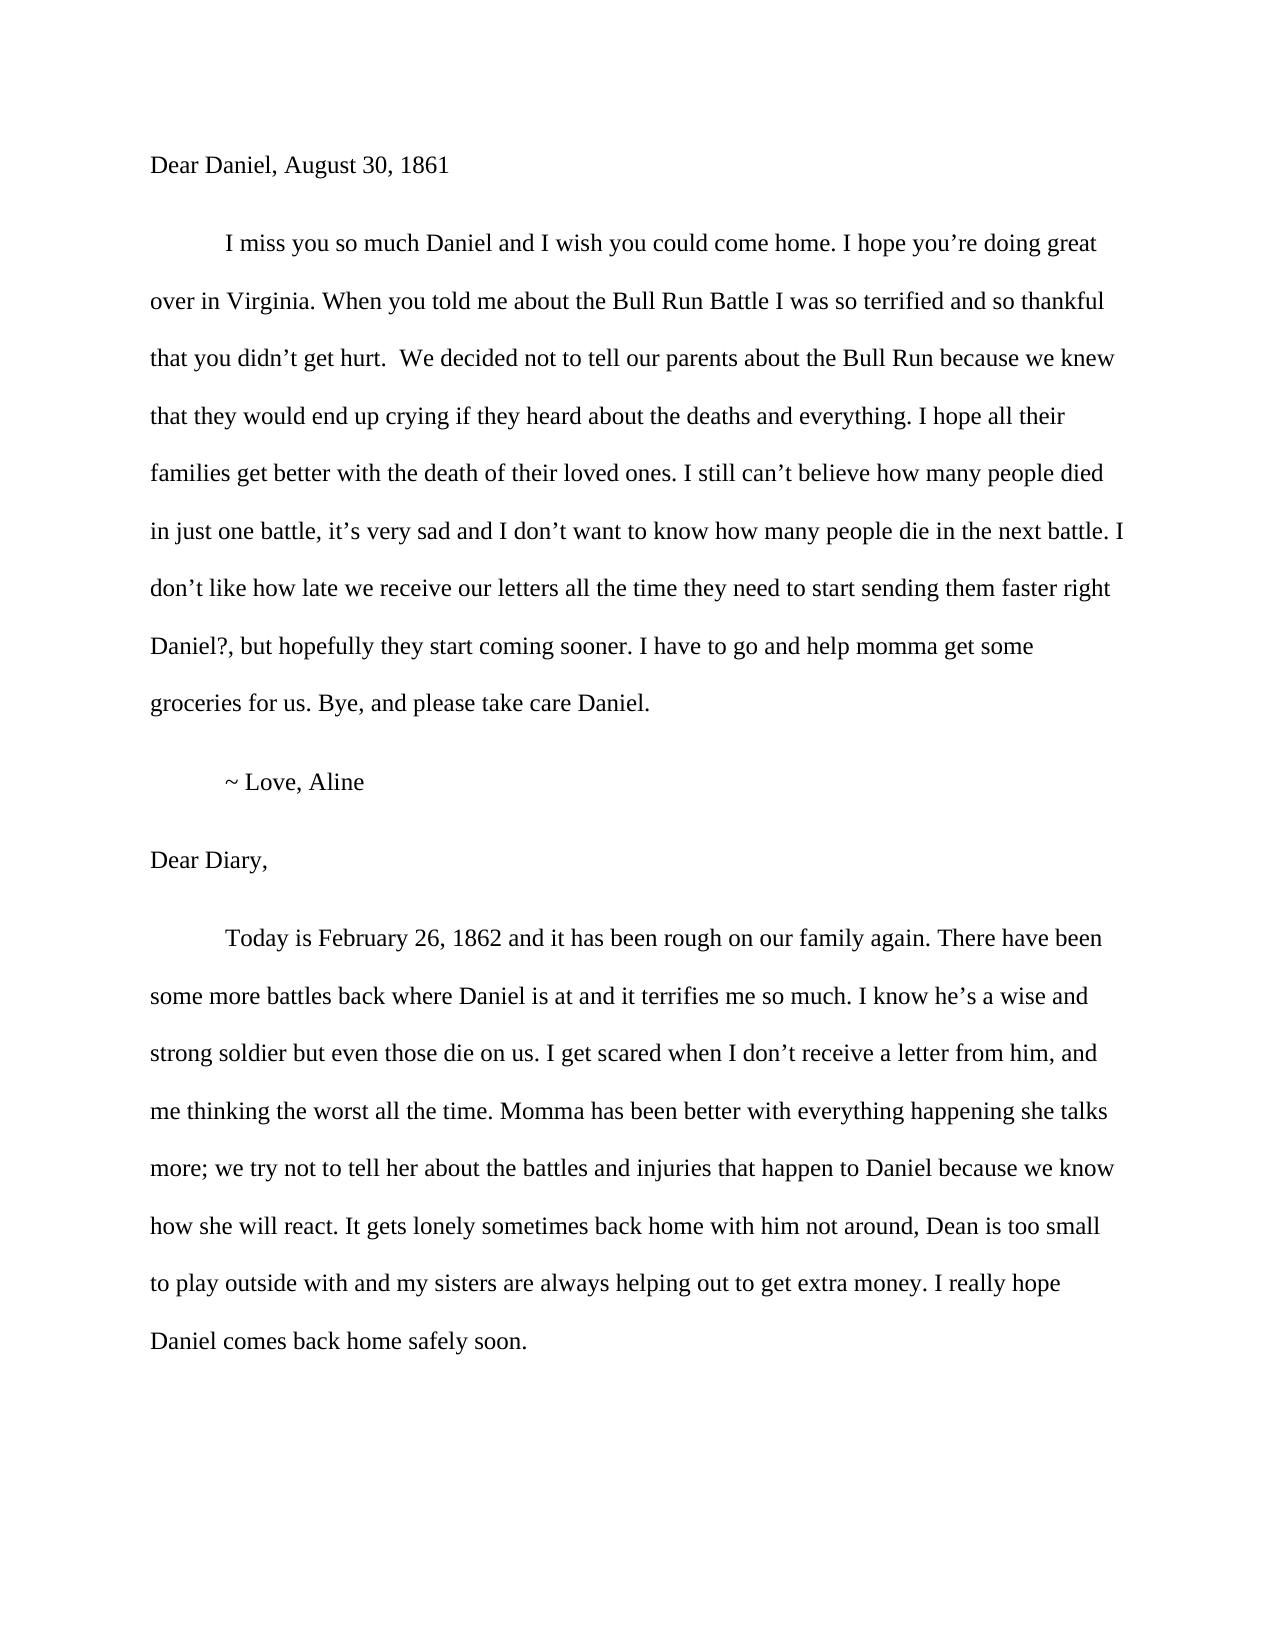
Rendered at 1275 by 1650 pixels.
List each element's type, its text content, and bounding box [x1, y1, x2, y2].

text Today is February 26, 1862 and it has been rough on our family again. There have been some more battles back where Daniel is at and it terrifies me so much. I know he’s a wise and strong soldier but even those die on us. I get scared when I don’t receive a letter from him, and me thinking the worst all the time. Momma has been better with everything happening she talks more; we try not to tell her about the battles and injuries that happen to Daniel because we know how she will react. It gets lonely sometimes back home with him not around, Dean is too small to play outside with and my sisters are always helping out to get extra money. I really hope Daniel comes back home safely soon. [150, 923, 1125, 1354]
text Dear Daniel, August 30, 1861 [150, 150, 1125, 179]
text Dear Diary, [150, 845, 1125, 874]
text I miss you so much Daniel and I wish you could come home. I hope you’re doing great over in Virginia. When you told me about the Bull Run Battle I was so terrified and so thankful that you didn’t get hurt. We decided not to tell our parents about the Bull Run because we knew that they would end up crying if they heard about the deaths and everything. I hope all their families get better with the death of their loved ones. I still can’t believe how many people died in just one battle, it’s very sad and I don’t want to know how many people die in the next battle. I don’t like how late we receive our letters all the time they need to start sending them faster right Daniel?, but hopefully they start coming sooner. I have to go and help momma get some groceries for us. Bye, and please take care Daniel. [150, 228, 1125, 717]
text ~ Love, Aline [150, 767, 1125, 795]
